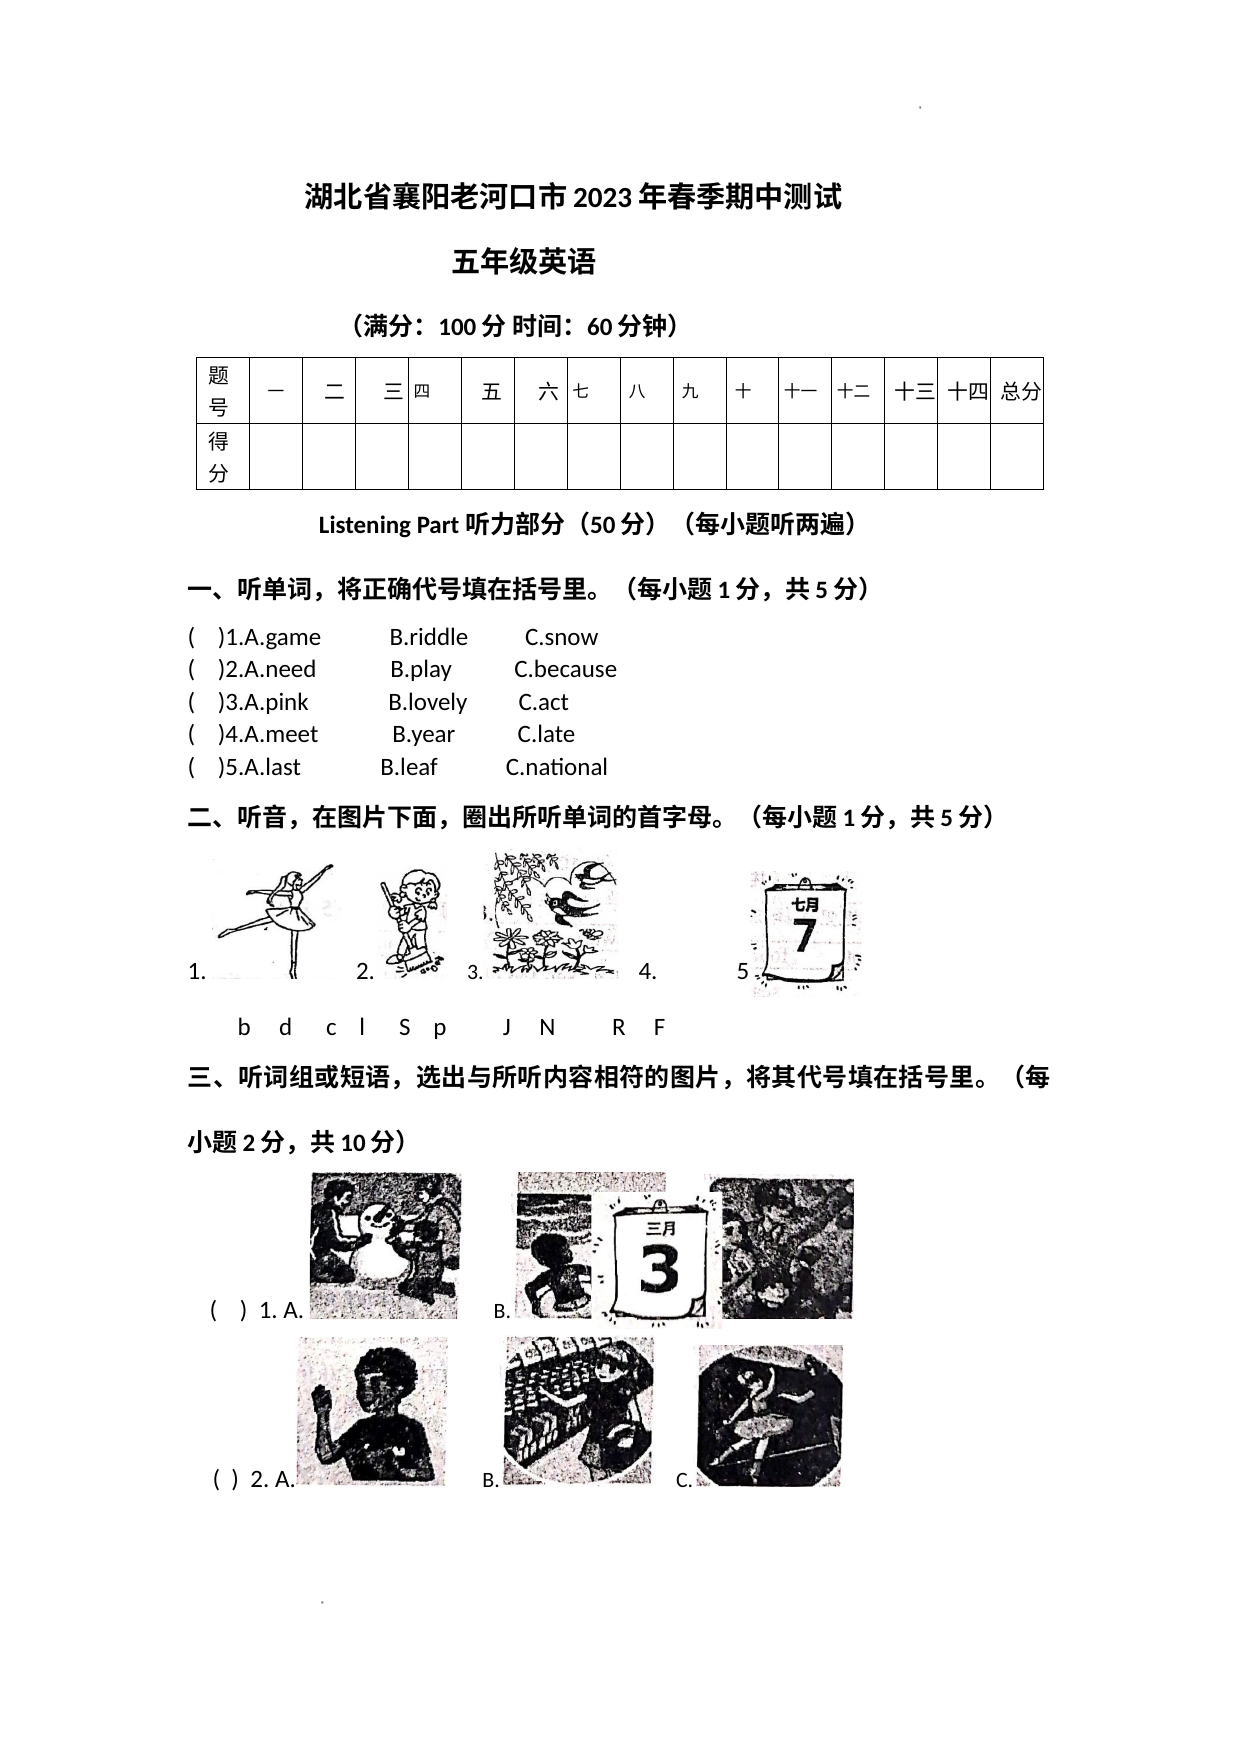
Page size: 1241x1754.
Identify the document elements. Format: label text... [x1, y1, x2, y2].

table_header 五 [462, 358, 514, 423]
table_header 六 [515, 358, 567, 423]
table_header 三 [356, 358, 408, 423]
table_cell [462, 424, 514, 489]
text ( )1.A.game B.riddle C.snow [187, 620, 1053, 653]
picture [374, 865, 448, 979]
table_header 七 [568, 358, 620, 423]
table_header 一 [250, 358, 302, 423]
text ( )4.A.meet B.year C.late [187, 718, 1053, 750]
table_cell [568, 424, 620, 489]
picture [499, 1335, 656, 1487]
table_header 九 [674, 358, 726, 423]
table_cell [885, 424, 937, 489]
table_header 题号 [197, 358, 249, 423]
picture [212, 859, 341, 979]
table_cell [727, 424, 778, 489]
table_header 十一 [779, 358, 831, 423]
table_cell [303, 424, 355, 489]
table_cell [832, 424, 884, 489]
table_header 二 [303, 358, 355, 423]
picture [483, 847, 619, 979]
text 一、听单词，将正确代号填在括号里。（每小题1分，共5分） [187, 555, 1053, 620]
text b d c l S p J N R F [187, 1010, 1053, 1043]
picture [309, 1172, 464, 1319]
text ( )2.A.need B.play C.because [187, 653, 1053, 685]
table_cell [991, 424, 1043, 489]
table_header 八 [621, 358, 673, 423]
text 三、听词组或短语，选出与所听内容相符的图片，将其代号填在括号里。（每小题2分，共10分） [187, 1043, 1053, 1173]
table_cell [674, 424, 726, 489]
table_header 十 [727, 358, 778, 423]
table_cell [356, 424, 408, 489]
text 湖北省襄阳老河口市2023年春季期中测试 [187, 162, 1053, 227]
picture [295, 1337, 448, 1487]
text （满分：100分 时间：60分钟） [187, 292, 1053, 357]
picture [750, 871, 862, 997]
table_header 十二 [832, 358, 884, 423]
table_cell [621, 424, 673, 489]
table_cell [515, 424, 567, 489]
picture [511, 1172, 854, 1329]
picture [692, 1345, 843, 1487]
table_header 总分 [991, 358, 1043, 423]
table_cell [250, 424, 302, 489]
table_cell [779, 424, 831, 489]
text Listening Part 听力部分（50分）（每小题听两遍） [187, 490, 1053, 555]
table_header 十四 [938, 358, 990, 423]
table_cell 得分 [197, 424, 249, 489]
text 五年级英语 [187, 227, 1053, 292]
text 二、听音，在图片下面，圈出所听单词的首字母。（每小题1分，共5分） [187, 783, 1053, 848]
table_header 十三 [885, 358, 937, 423]
text ( )3.A.pink B.lovely C.act [187, 685, 1053, 718]
table_cell [938, 424, 990, 489]
table_cell [409, 424, 461, 489]
text ( )5.A.last B.leaf C.national [187, 750, 1053, 783]
table_header 四 [409, 358, 461, 423]
